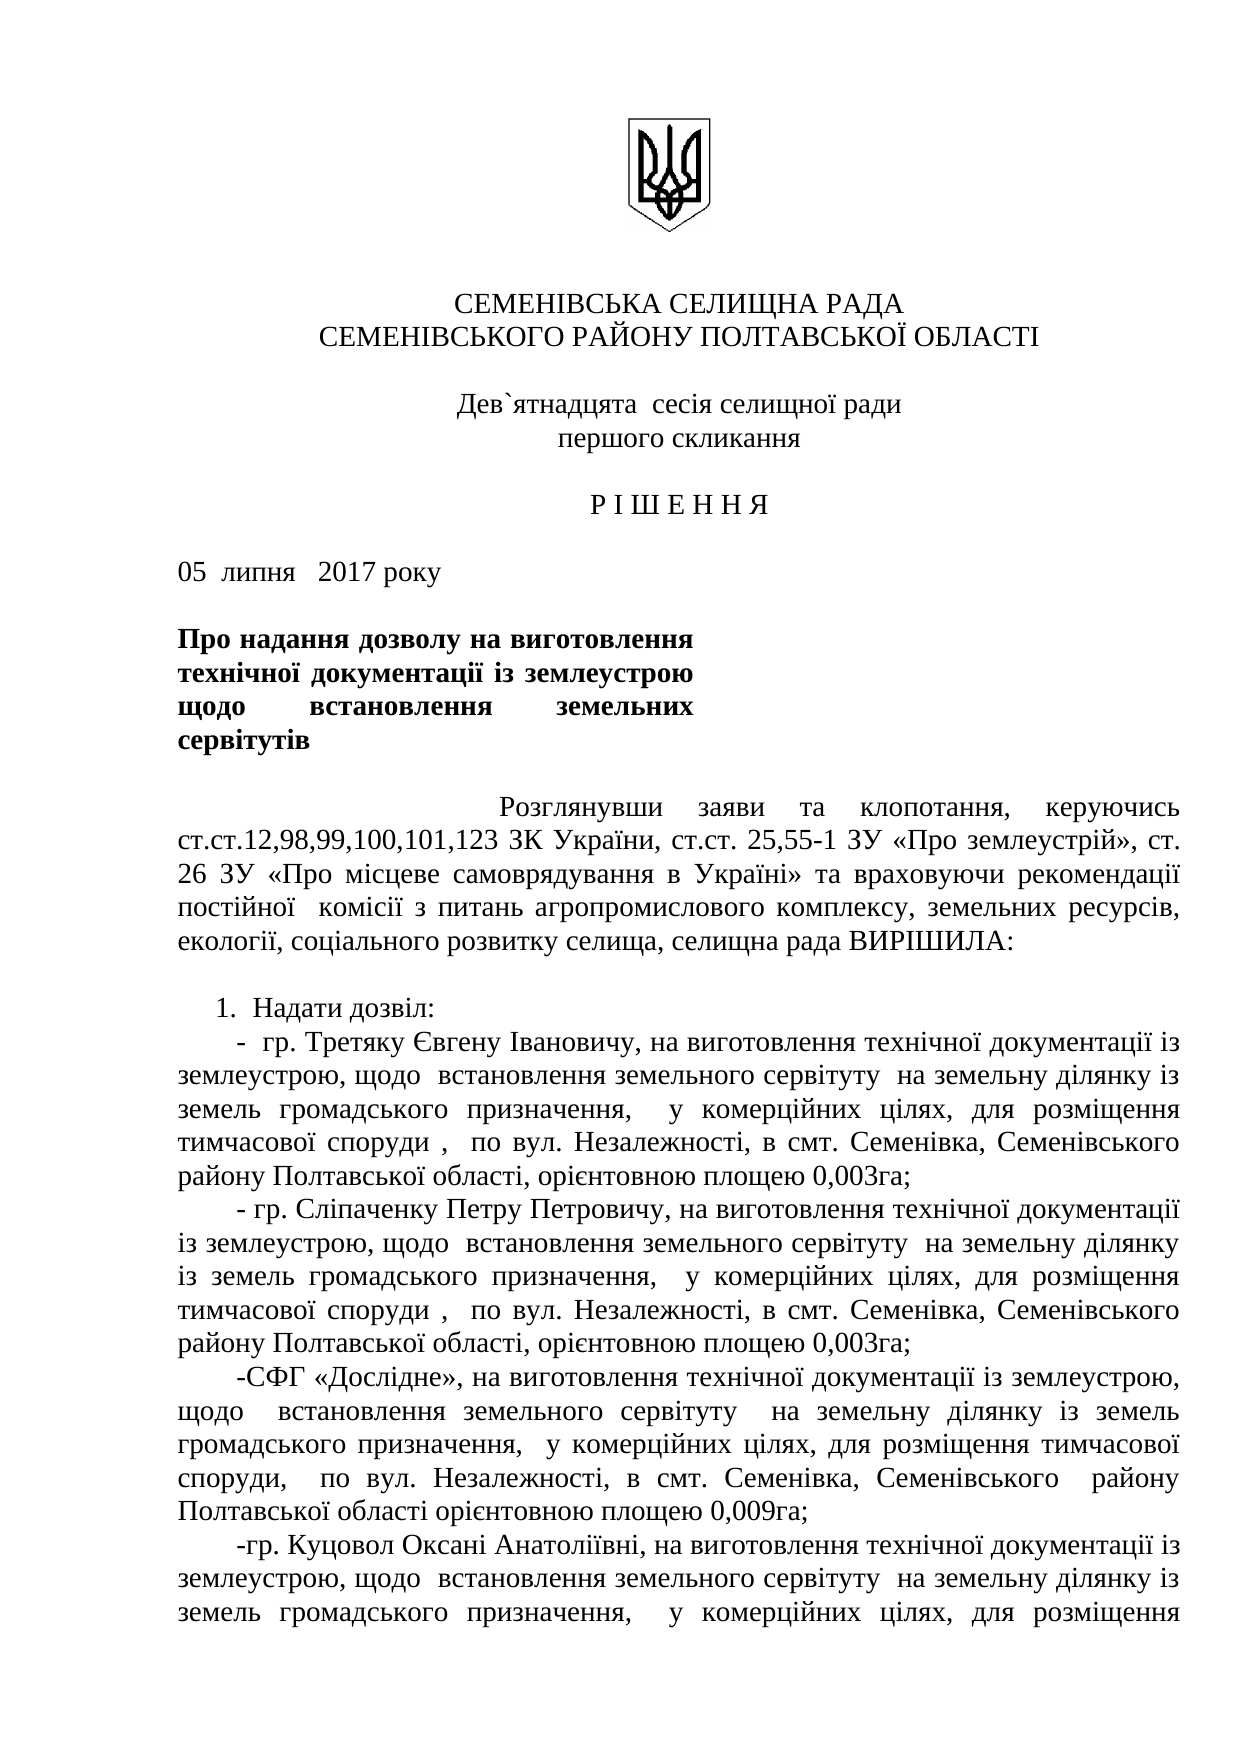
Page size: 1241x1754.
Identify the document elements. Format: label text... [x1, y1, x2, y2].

text - гр. Сліпаченку Петру Петровичу, на виготовлення технічної документації із землеустрою, щодо встановлення земельного сервітуту на земельну ділянку із земель громадського призначення, у комерційних цілях, для розміщення тимчасової споруди , по вул. Незалежності, в смт. Семенівка, Семенівського району Полтавської області, орієнтовною площею 0,003га; [177, 1191, 1181, 1359]
text СЕМЕНІВСЬКОГО РАЙОНУ ПОЛТАВСЬКОЇ ОБЛАСТІ [177, 319, 1181, 353]
text Дев`ятнадцята сесія селищної ради [177, 386, 1181, 420]
text Розглянувши заяви та клопотання, керуючись ст.ст.12,98,99,100,101,123 ЗК України, ст.ст. 25,55-1 ЗУ «Про землеустрій», ст. 26 ЗУ «Про місцеве самоврядування в Україні» та враховуючи рекомендації постійної комісії з питань агропромислового комплексу, земельних ресурсів, екології, соціального розвитку селища, селищна рада ВИРІШИЛА: [177, 789, 1181, 957]
text -СФГ «Дослідне», на виготовлення технічної документації із землеустрою, щодо встановлення земельного сервітуту на земельну ділянку із земель громадського призначення, у комерційних цілях, для розміщення тимчасової споруди, по вул. Незалежності, в смт. Семенівка, Семенівського району Полтавської області орієнтовною площею 0,009га; [177, 1359, 1181, 1527]
list Надати дозвіл: [215, 990, 1181, 1024]
text першого скликання [177, 420, 1181, 453]
subtitle Про надання дозволу на виготовлення технічної документації із землеустрою щодо встановлення земельних сервітутів [177, 621, 694, 755]
text Р І Ш Е Н Н Я [177, 487, 1181, 521]
text СЕМЕНІВСЬКА СЕЛИЩНА РАДА [177, 286, 1181, 319]
text 05 липня 2017 року [177, 554, 1181, 588]
picture [626, 116, 713, 233]
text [177, 1527, 1181, 1627]
text - гр. Третяку Євгену Івановичу, на виготовлення технічної документації із землеустрою, щодо встановлення земельного сервітуту на земельну ділянку із земель громадського призначення, у комерційних цілях, для розміщення тимчасової споруди , по вул. Незалежності, в смт. Семенівка, Семенівського району Полтавської області, орієнтовною площею 0,003га; [177, 1024, 1181, 1191]
